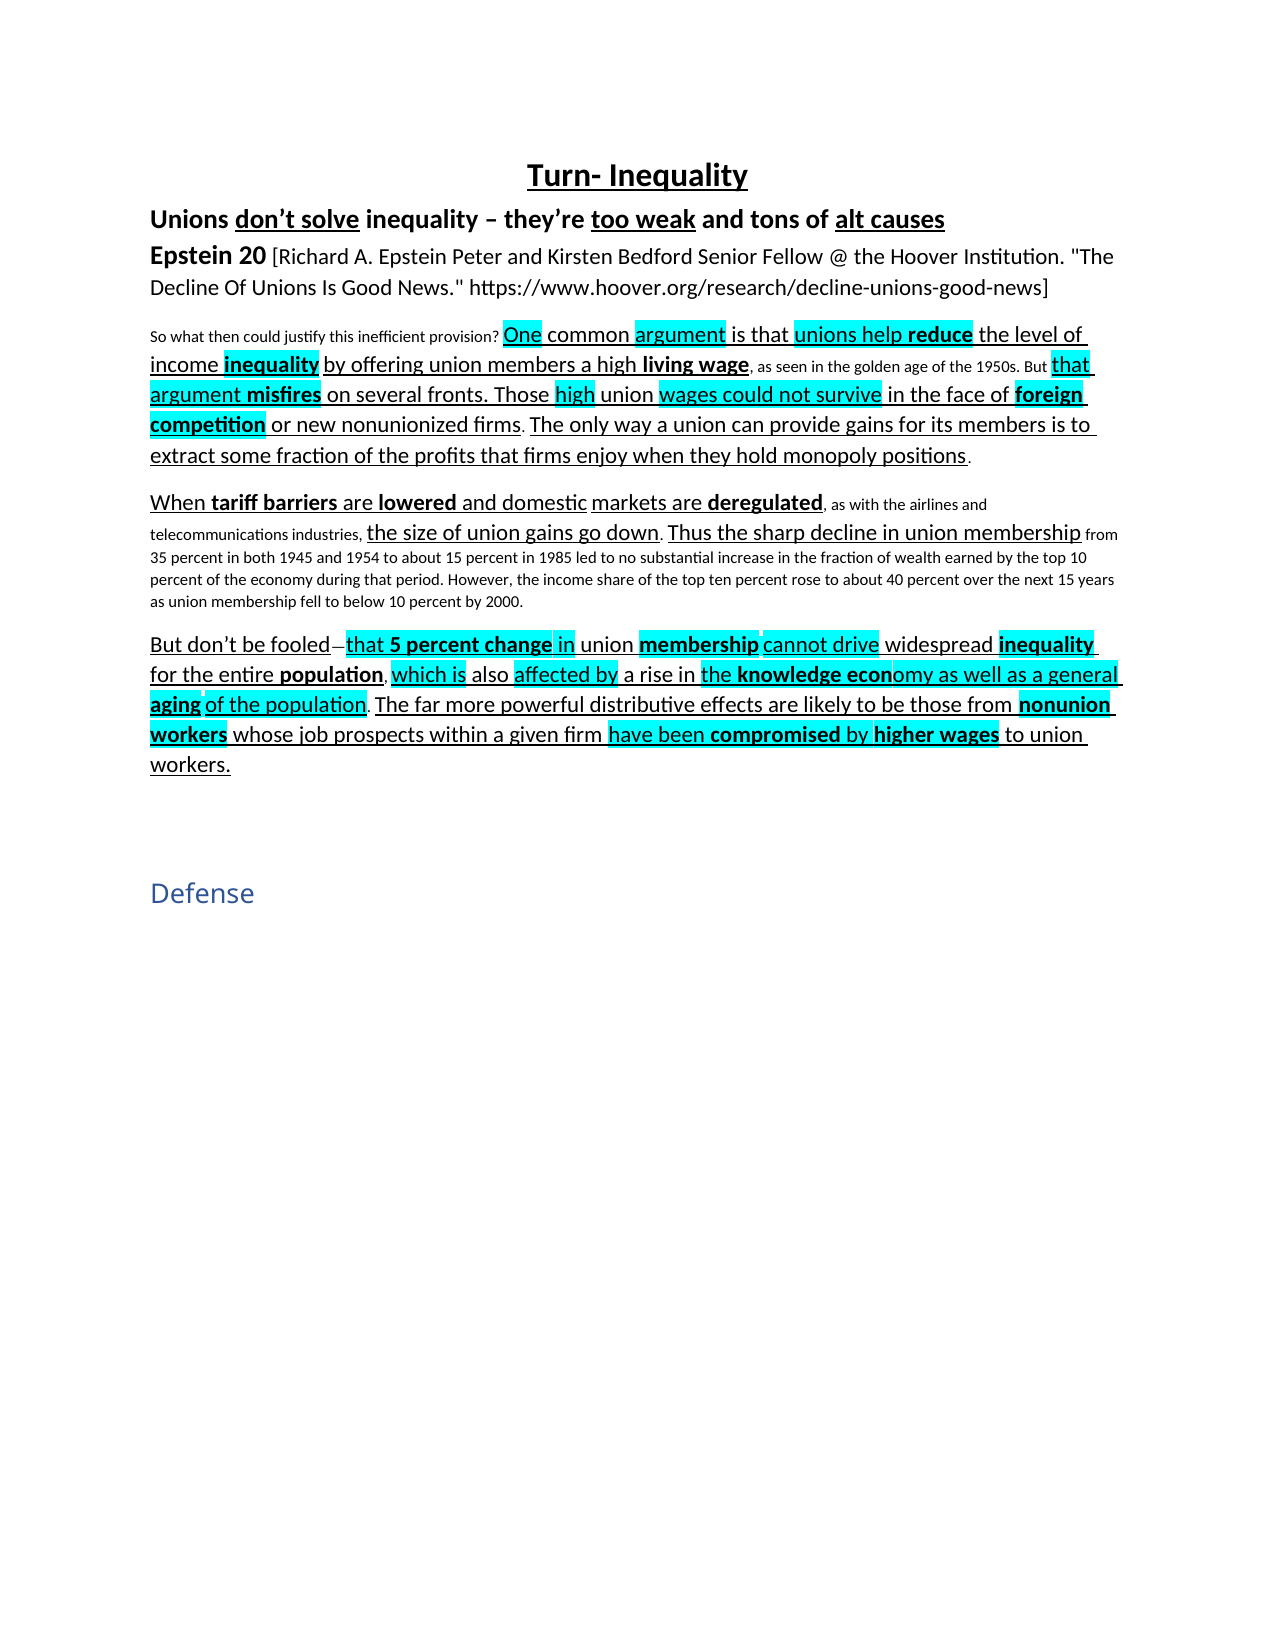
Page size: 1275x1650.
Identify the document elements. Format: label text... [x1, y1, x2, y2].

text But don’t be fooled—that 5 percent change in union membership cannot drive widespread inequality for the entire population, which is also affected by a rise in the knowledge economy as well as a general aging of the population. The far more powerful distributive effects are likely to be those from nonunion workers whose job prospects within a given firm have been compromised by higher wages to union workers. [150, 630, 1125, 779]
text Epstein 20 [Richard A. Epstein Peter and Kirsten Bedford Senior Fellow @ the Hoover Institution. "The Decline Of Unions Is Good News." https://www.hoover.org/research/decline-unions-good-news] [150, 238, 1125, 301]
subtitle Defense [150, 874, 1125, 911]
text So what then could justify this inefficient provision? One common argument is that unions help reduce the level of income inequality by offering union members a high living wage, as seen in the golden age of the 1950s. But that argument misfires on several fronts. Those high union wages could not survive in the face of foreign competition or new nonunionized firms. The only way a union can provide gains for its members is to extract some fraction of the profits that firms enjoy when they hold monopoly positions. [150, 320, 1125, 469]
subtitle Turn- Inequality [150, 154, 1125, 195]
subtitle Unions don’t solve inequality – they’re too weak and tons of alt causes [150, 202, 1125, 235]
text When tariff barriers are lowered and domestic markets are deregulated, as with the airlines and telecommunications industries, the size of union gains go down. Thus the sharp decline in union membership from 35 percent in both 1945 and 1954 to about 15 percent in 1985 led to no substantial increase in the fraction of wealth earned by the top 10 percent of the economy during that period. However, the income share of the top ten percent rose to about 40 percent over the next 15 years as union membership fell to below 10 percent by 2000. [150, 488, 1125, 612]
